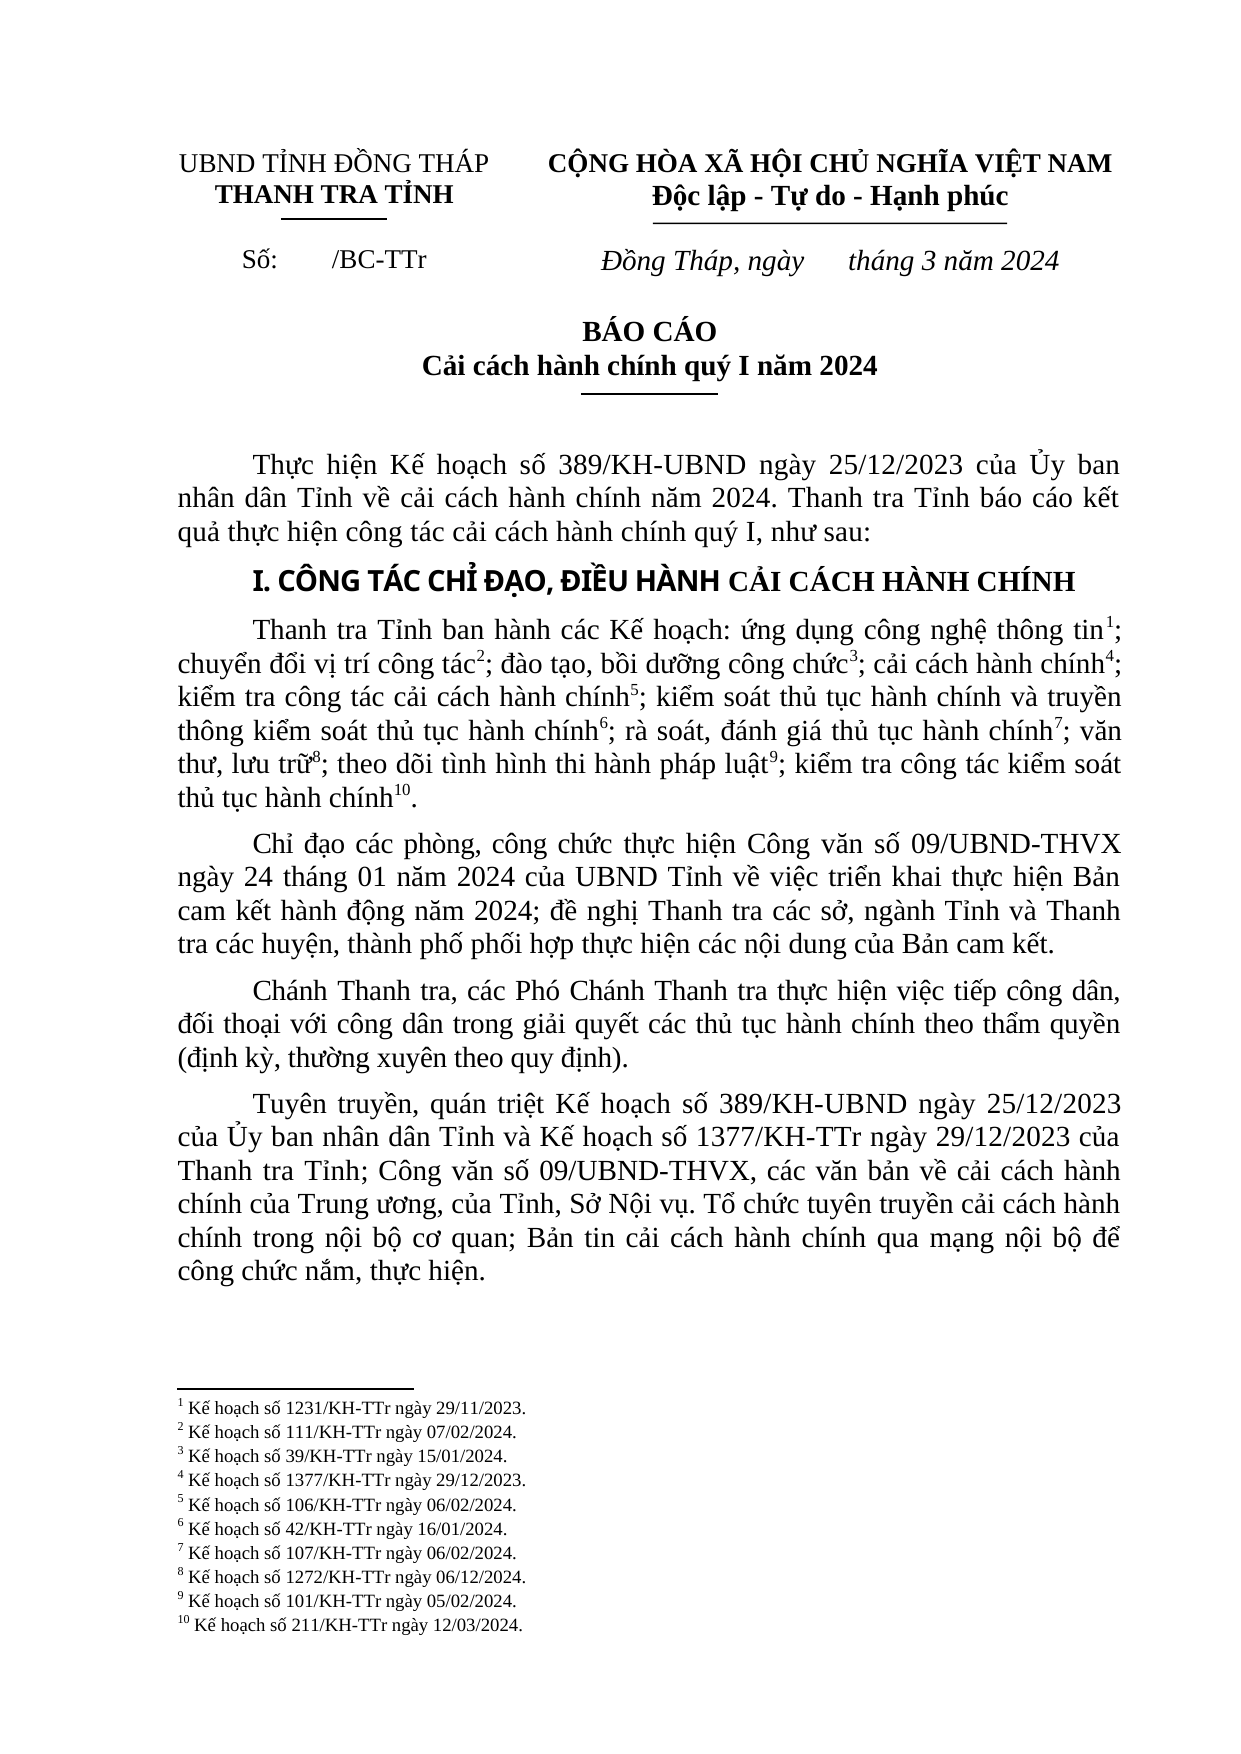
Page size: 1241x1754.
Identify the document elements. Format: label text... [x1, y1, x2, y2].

text Thanh tra Tỉnh ban hành các Kế hoạch: ứng dụng công nghệ thông tin; chuyển đổi vị trí công tác; đào tạo, bồi dưỡng công chức; cải cách hành chính; kiểm tra công tác cải cách hành chính; kiểm soát thủ tục hành chính và truyền thông kiểm soát thủ tục hành chính; rà soát, đánh giá thủ tục hành chính; văn thư, lưu trữ; theo dõi tình hình thi hành pháp luật; kiểm tra công tác kiểm soát thủ tục hành chính. [177, 612, 1122, 813]
table_cell Số: /BC-TTr [154, 243, 514, 276]
text I. CÔNG TÁC CHỈ ĐẠO, ĐIỀU HÀNH CẢI CÁCH HÀNH CHÍNH [177, 560, 1122, 600]
text Chỉ đạo các phòng, công chức thực hiện Công văn số 09/UBND-THVX ngày 24 tháng 01 năm 2024 của UBND Tỉnh về việc triển khai thực hiện Bản cam kết hành động năm 2024; đề nghị Thanh tra các sở, ngành Tỉnh và Thanh tra các huyện, thành phố phối hợp thực hiện các nội dung của Bản cam kết. [177, 826, 1122, 960]
table_header CỘNG HÒA XÃ HỘI CHỦ NGHĨA VIỆT Độc lập - Tự do - Hạnh phúc [515, 147, 1146, 243]
text Thực hiện Kế hoạch số 389/KH-UBND ngày 25/12/2023 của Ủy ban nhân dân Tỉnh về cải cách hành chính năm 2024. Thanh tra Tỉnh báo cáo kết quả thực hiện công tác cải cách hành chính quý I, như sau: [177, 447, 1122, 547]
text Cải cách hành chính quý I năm 2024 [177, 348, 1122, 382]
text Chánh Thanh tra, các Phó Chánh Thanh tra thực hiện việc tiếp công dân, đối thoại với công dân trong giải quyết các thủ tục hành chính theo thẩm quyền (định kỳ, thường xuyên theo quy định). [177, 973, 1122, 1073]
text Tuyên truyền, quán triệt Kế hoạch số 389/KH-UBND ngày 25/12/2023 của Ủy ban nhân dân Tỉnh và Kế hoạch số 1377/KH-TTr ngày 29/12/2023 của Thanh tra Tỉnh; Công văn số 09/UBND-THVX, các văn bản về cải cách hành chính của Trung ương, của Tỉnh, Sở Nội vụ. Tổ chức tuyên truyền cải cách hành chính trong nội bộ cơ quan; Bản tin cải cách hành chính qua mạng nội bộ để công chức nắm, thực hiện. [177, 1086, 1122, 1287]
text BÁO CÁO [177, 314, 1122, 348]
table_header UBND TỈNH ĐỒNG THÁP THANH TRA TỈNH [154, 147, 514, 243]
table_cell Đồng Tháp, ngày tháng 3 năm 2024 [515, 243, 1146, 276]
